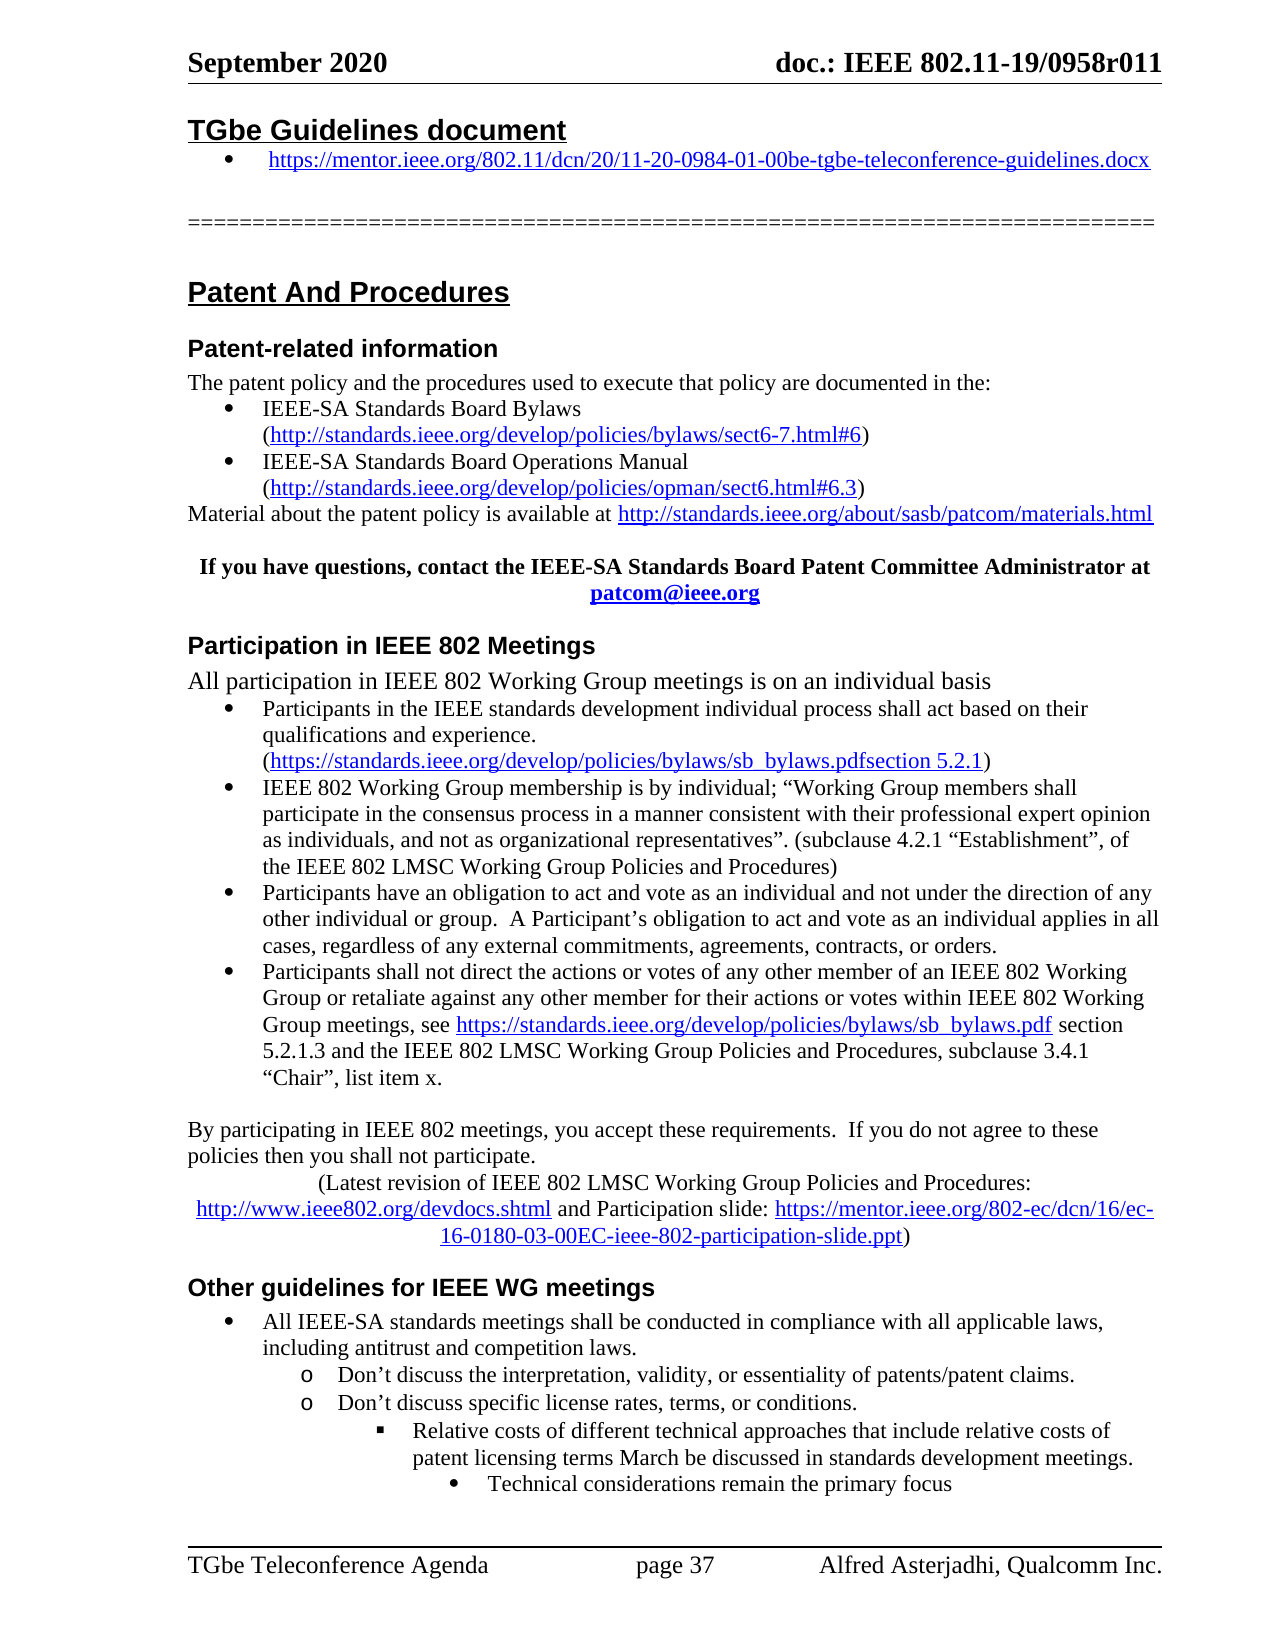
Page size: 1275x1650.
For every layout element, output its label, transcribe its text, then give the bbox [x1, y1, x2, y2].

list Participants in the IEEE standards development individual process shall act based on their qualifications and experience. (https://standards.ieee.org/develop/policies/bylaws/sb_bylaws.pdfsection 5.2.1) [225, 694, 1162, 774]
subtitle Other guidelines for IEEE WG meetings [187, 1273, 1162, 1302]
text The patent policy and the procedures used to execute that policy are documented in the: [187, 369, 1162, 395]
text All participation in IEEE 802 Working Group meetings is on an individual basis [187, 666, 1162, 694]
list Don’t discuss the interpretation, validity, or essentiality of patents/patent claims. [300, 1361, 1162, 1389]
list Participants shall not direct the actions or votes of any other member of an IEEE 802 Working Group or retaliate against any other member for their actions or votes within IEEE 802 Working Group meetings, see https://standards.ieee.org/develop/policies/bylaws/sb_bylaws.pdf section 5.2.1.3 and the IEEE 802 LMSC Working Group Policies and Procedures, subclause 3.4.1 “Chair”, list item x. [225, 958, 1162, 1090]
subtitle Participation in IEEE 802 Meetings [187, 631, 1162, 659]
text (Latest revision of IEEE 802 LMSC Working Group Policies and Procedures: http://www.ieee802.org/devdocs.shtml and Participation slide: https://mentor.ieee.org/802-ec/dcn/16/ec-16-0180-03-00EC-ieee-802-participation-slide.ppt) [187, 1169, 1162, 1248]
text By participating in IEEE 802 meetings, you accept these requirements. If you do not agree to these policies then you shall not participate. [187, 1116, 1162, 1169]
list IEEE-SA Standards Board Operations Manual (http://standards.ieee.org/develop/policies/opman/sect6.html#6.3) [225, 448, 1162, 500]
text =========================================================================== [187, 209, 1162, 236]
list Technical considerations remain the primary focus [450, 1470, 1162, 1496]
subtitle TGbe Guidelines document [187, 112, 1162, 146]
list (http://standards.ieee.org/develop/policies/bylaws/sect6-7.html#6) [262, 421, 1162, 448]
text If you have questions, contact the IEEE-SA Standards Board Patent Committee Administrator at patcom@ieee.org [187, 553, 1162, 606]
text Material about the patent policy is available at http://standards.ieee.org/about/sasb/patcom/materials.html [187, 500, 1162, 527]
subtitle Patent-related information [187, 334, 1162, 362]
list https://mentor.ieee.org/802.11/dcn/20/11-20-0984-01-00be-tgbe-teleconference-guidelines.docx [225, 146, 1162, 172]
list IEEE 802 Working Group membership is by individual; “Working Group members shall participate in the consensus process in a manner consistent with their professional expert opinion as individuals, and not as organizational representatives”. (subclause 4.2.1 “Establishment”, of the IEEE 802 LMSC Working Group Policies and Procedures) [225, 774, 1162, 879]
list All IEEE-SA standards meetings shall be conducted in compliance with all applicable laws, including antitrust and competition laws. [225, 1308, 1162, 1361]
list Don’t discuss specific license rates, terms, or conditions. [300, 1389, 1162, 1417]
subtitle Patent And Procedures [187, 275, 1162, 309]
list IEEE-SA Standards Board Bylaws [225, 395, 1162, 421]
list Participants have an obligation to act and vote as an individual and not under the direction of any other individual or group. A Participant’s obligation to act and vote as an individual applies in all cases, regardless of any external commitments, agreements, contracts, or orders. [225, 879, 1162, 958]
list Relative costs of different technical approaches that include relative costs of patent licensing terms March be discussed in standards development meetings. [375, 1417, 1162, 1470]
